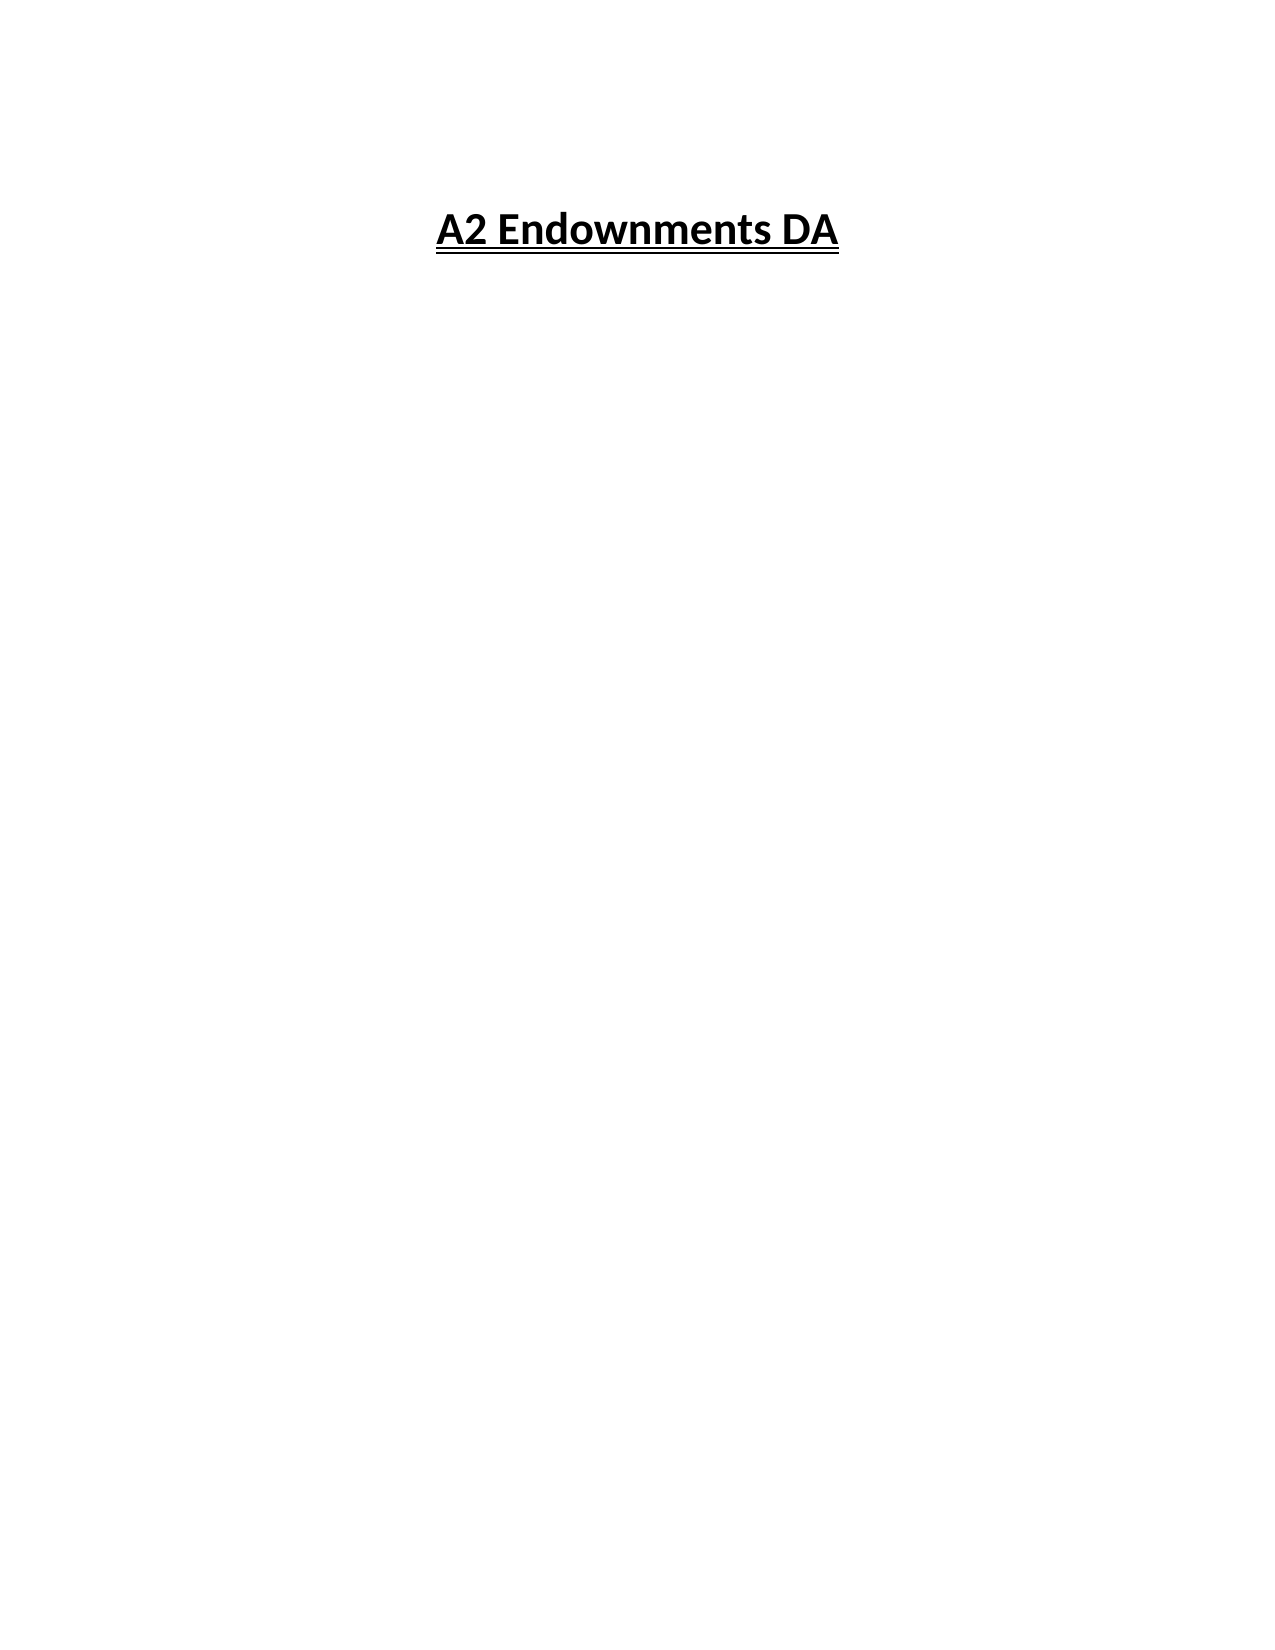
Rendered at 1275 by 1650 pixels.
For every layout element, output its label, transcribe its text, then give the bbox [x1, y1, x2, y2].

subtitle A2 Endownments DA [187, 200, 1087, 256]
